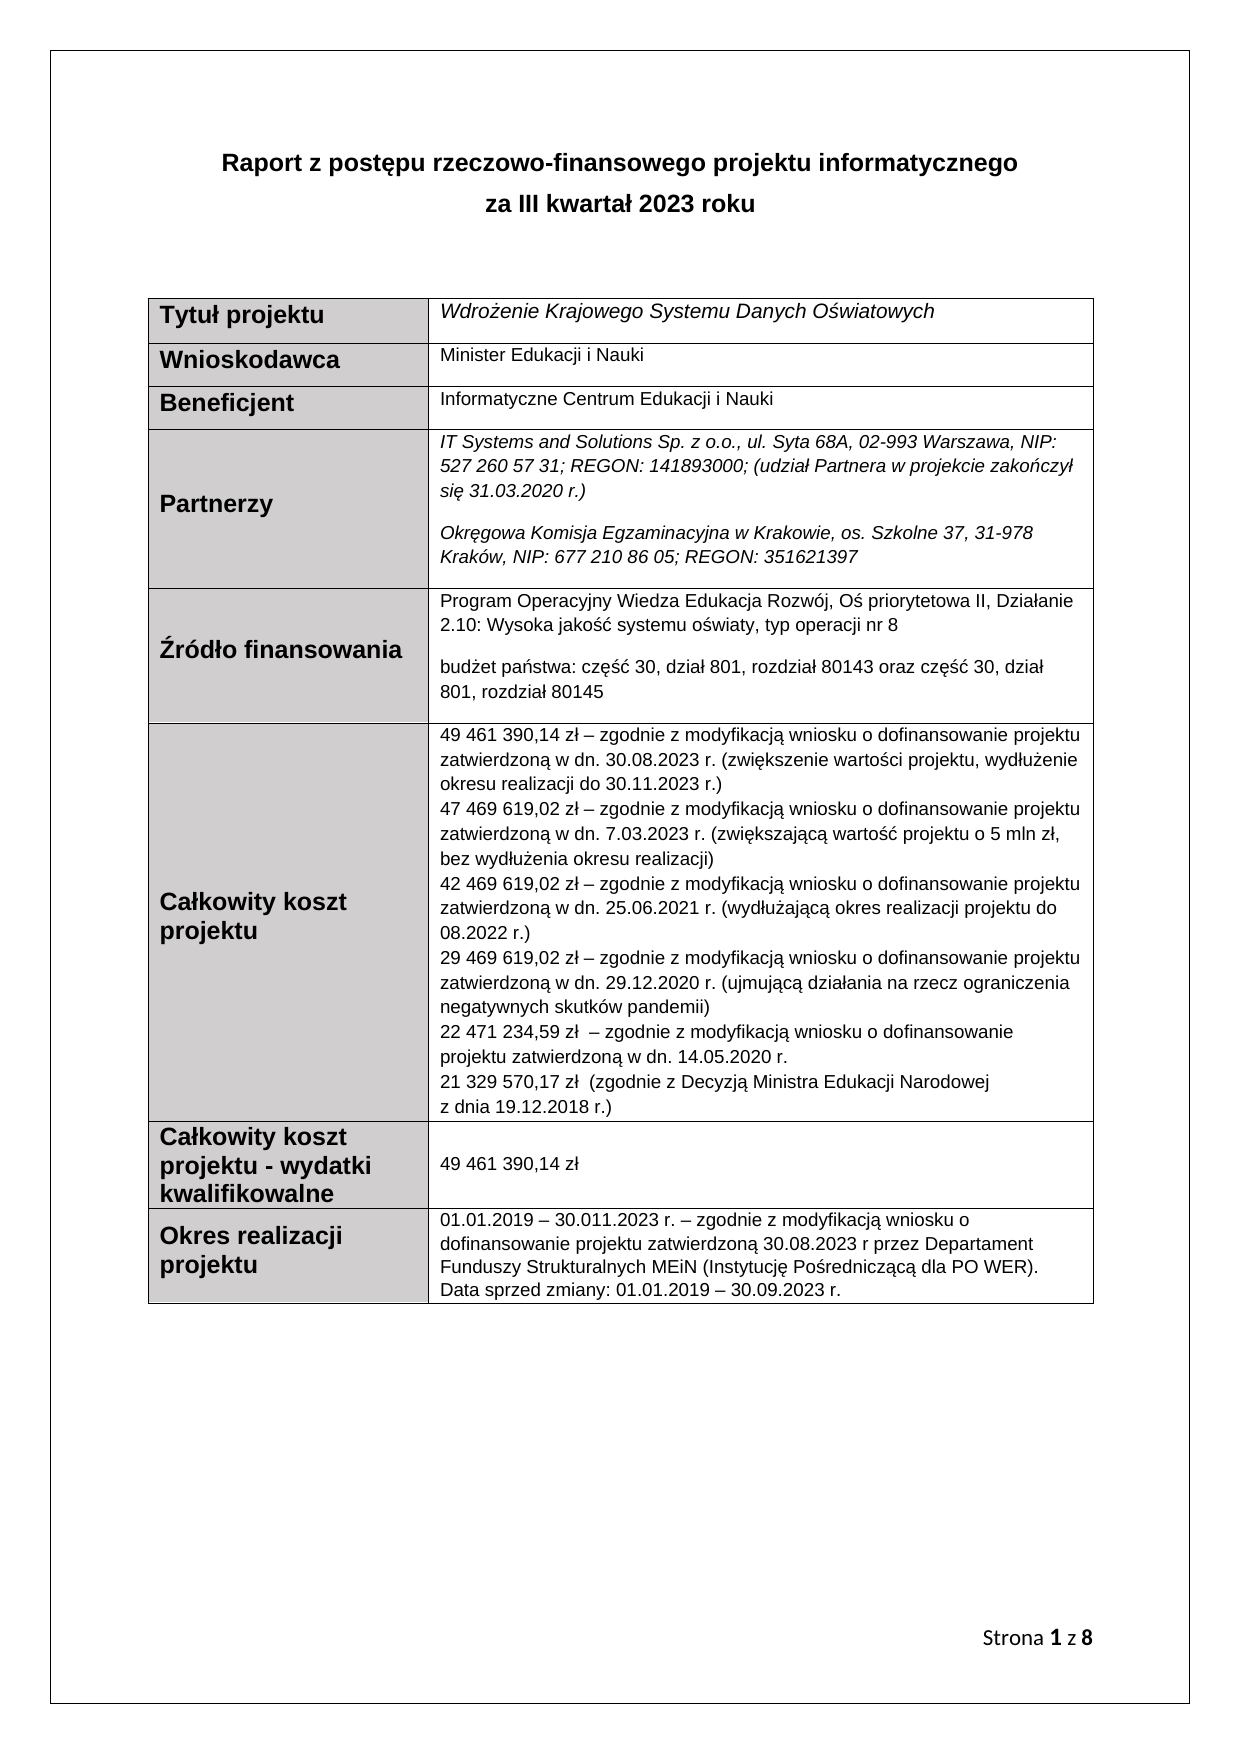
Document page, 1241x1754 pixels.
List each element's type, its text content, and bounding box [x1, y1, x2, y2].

subtitle za III kwartał 2023 roku [148, 189, 1093, 217]
table_cell 49 461 390,14 zł – zgodnie z modyfikacją wniosku o dofinansowanie projektu zatwierdzoną w dn. 30.08.2023 r. (zwiększenie wartości projektu, wydłużenie okresu realizacji do 30.11.2023 r.) 47 469 619,02 zł – zgodnie z modyfikacją wniosku o dofinansowanie projektu zatwierdzoną w dn. 7.03.2023 r. (zwiększającą wartość projektu o 5 mln zł, bez wydłużenia okresu realizacji) 42 469 619,02 zł – zgodnie z modyfikacją wniosku o dofinansowanie projektu zatwierdzoną w dn. 25.06.2021 r. (wydłużającą okres realizacji projektu do 08.2022 r.) 29 469 619,02 zł – zgodnie z modyfikacją wniosku o dofinansowanie projektu zatwierdzoną w dn. 29.12.2020 r. (ujmującą działania na rzecz ograniczenia negatywnych skutków pandemii) 22 471 234,59 zł – zgodnie z modyfikacją wniosku o dofinansowanie projektu zatwierdzoną w dn. 14.05.2020 r. 21 329 570,17 zł (zgodnie z Decyzją Ministra Edukacji Narodowej z dnia 19.12.2018 r.) [429, 724, 1093, 1121]
table_cell Informatyczne Centrum Edukacji i Nauki [429, 387, 1093, 429]
table_cell 49 461 390,14 zł [429, 1122, 1093, 1208]
table_cell Program Operacyjny Wiedza Edukacja Rozwój, Oś priorytetowa II, Działanie 2.10: Wysoka jakość systemu oświaty, typ operacji nr 8 budżet państwa: część 30, dział 801, rozdział 80143 oraz część 30, dział 801, rozdział 80145 [429, 589, 1093, 722]
table_cell Całkowity koszt projektu - wydatki kwalifikowalne [149, 1122, 428, 1208]
table_cell Beneficjent [149, 387, 428, 429]
table_header Tytuł projektu [149, 299, 428, 343]
table_cell Źródło finansowania [149, 589, 428, 722]
table_cell Partnerzy [149, 430, 428, 588]
table_cell Minister Edukacji i Nauki [429, 344, 1093, 386]
table_cell Wnioskodawca [149, 344, 428, 386]
table_cell Okres realizacji projektu [149, 1209, 428, 1302]
table_cell 01.01.2019 – 30.011.2023 r. – zgodnie z modyfikacją wniosku o dofinansowanie projektu zatwierdzoną 30.08.2023 r przez Departament Funduszy Strukturalnych MEiN (Instytucję Pośredniczącą dla PO WER). Data sprzed zmiany: 01.01.2019 – 30.09.2023 r. [429, 1209, 1093, 1302]
table_cell IT Systems and Solutions Sp. z o.o., ul. Syta 68A, 02-993 Warszawa, NIP: 527 260 57 31; REGON: 141893000; (udział Partnera w projekcie zakończył się 31.03.2020 r.) Okręgowa Komisja Egzaminacyjna w Krakowie, os. Szkolne 37, 31-978 Kraków, NIP: 677 210 86 05; REGON: 351621397 [429, 430, 1093, 588]
subtitle Raport z postępu rzeczowo-finansowego projektu informatycznego [148, 147, 1093, 176]
table_cell Całkowity koszt projektu [149, 724, 428, 1121]
table_header Wdrożenie Krajowego Systemu Danych Oświatowych [429, 299, 1093, 343]
